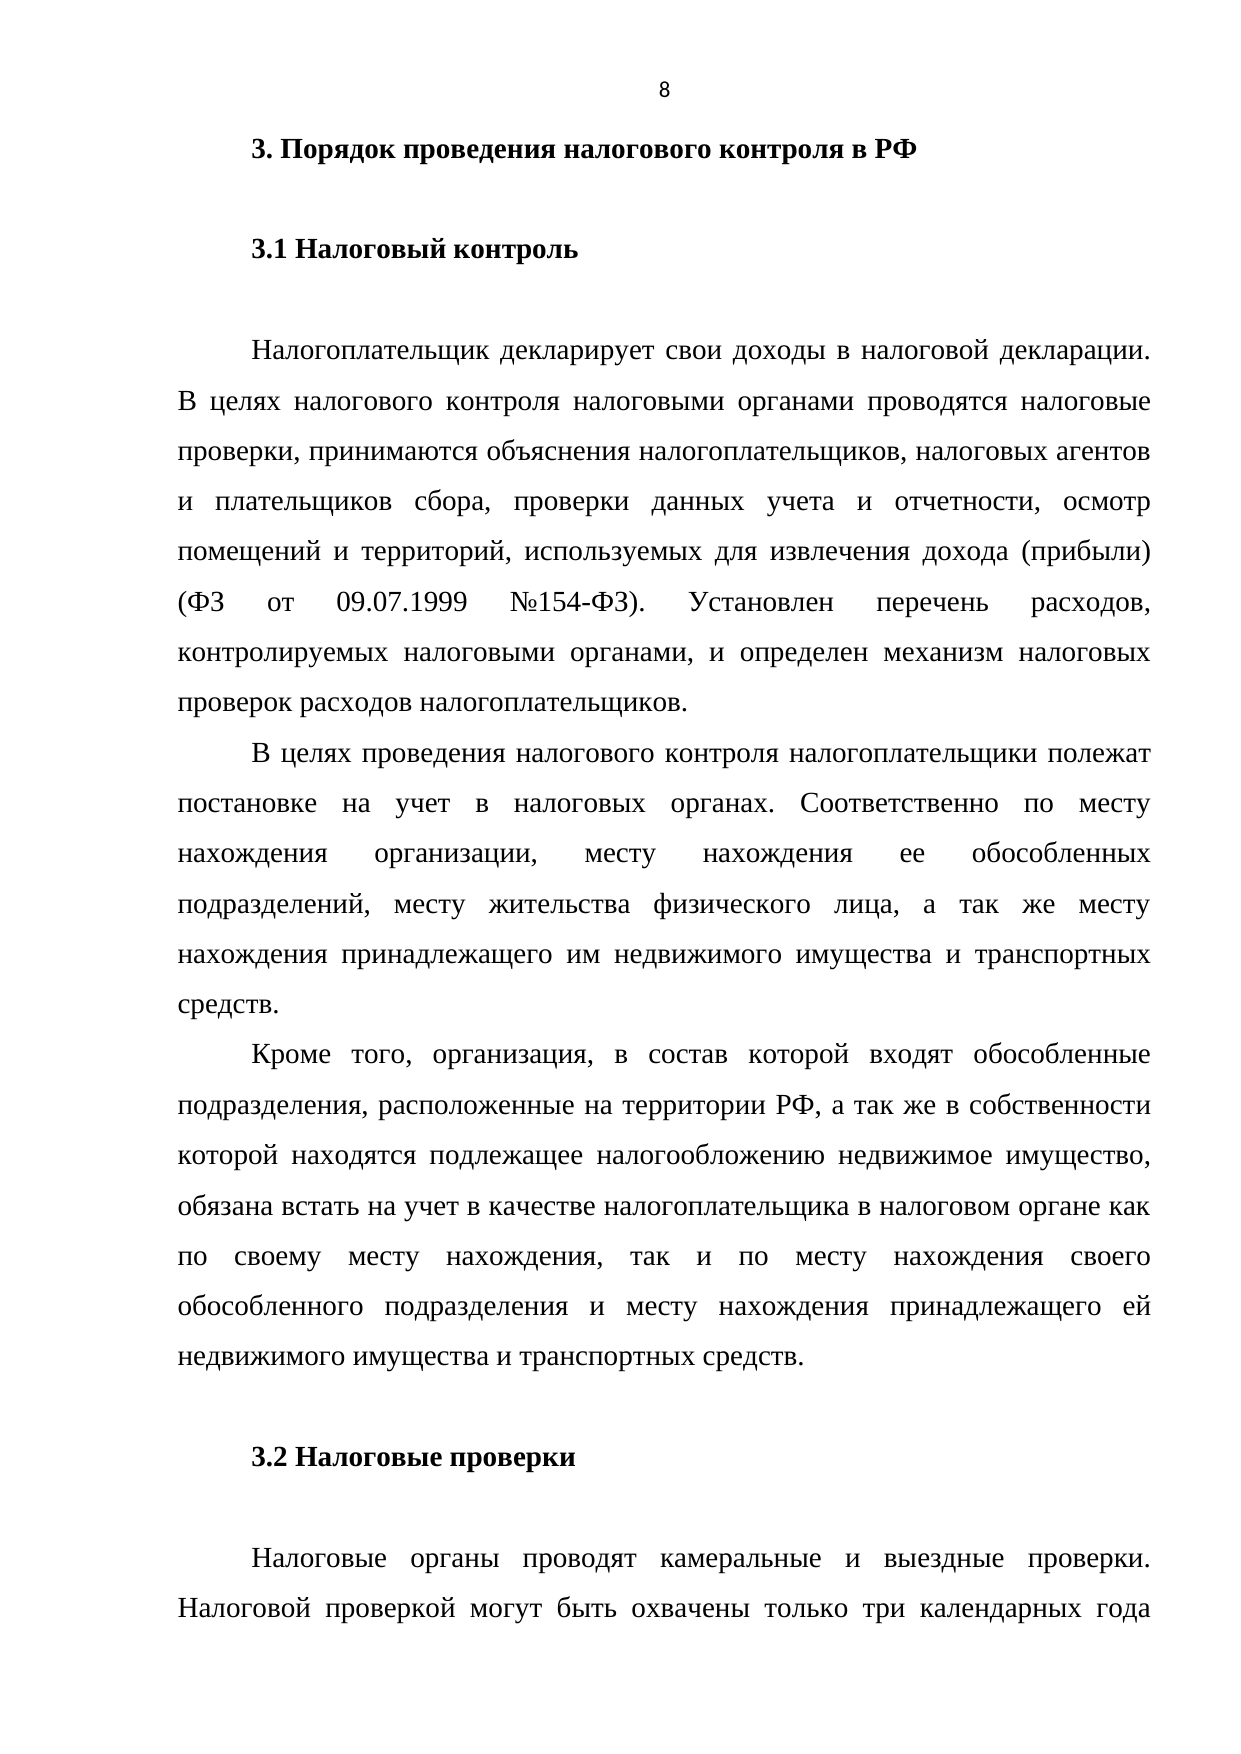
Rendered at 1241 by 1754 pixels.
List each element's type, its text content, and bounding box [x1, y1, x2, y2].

text 3.1 Налоговый контроль [177, 232, 1152, 265]
text 3. Порядок проведения налогового контроля в РФ [177, 131, 1152, 164]
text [177, 1540, 1152, 1624]
text 3.2 Налоговые проверки [177, 1439, 1152, 1473]
text Кроме того, организация, в состав которой входят обособленные подразделения, расположенные на территории РФ, а так же в собственности которой находятся подлежащее налогообложению недвижимое имущество, обязана встать на учет в качестве налогоплательщика в налоговом органе как по своему месту нахождения, так и по месту нахождения своего обособленного подразделения и месту нахождения принадлежащего ей недвижимого имущества и транспортных средств. [177, 1037, 1152, 1372]
text В целях проведения налогового контроля налогоплательщики полежат постановке на учет в налоговых органах. Соответственно по месту нахождения организации, месту нахождения ее обособленных подразделений, месту жительства физического лица, а так же месту нахождения принадлежащего им недвижимого имущества и транспортных средств. [177, 735, 1152, 1020]
text Налогоплательщик декларирует свои доходы в налоговой декларации. В целях налогового контроля налоговыми органами проводятся налоговые проверки, принимаются объяснения налогоплательщиков, налоговых агентов и плательщиков сбора, проверки данных учета и отчетности, осмотр помещений и территорий, используемых для извлечения дохода (прибыли) (ФЗ от 09.07.1999 №154-ФЗ). Установлен перечень расходов, контролируемых налоговыми органами, и определен механизм налоговых проверок расходов налогоплательщиков. [177, 332, 1152, 718]
